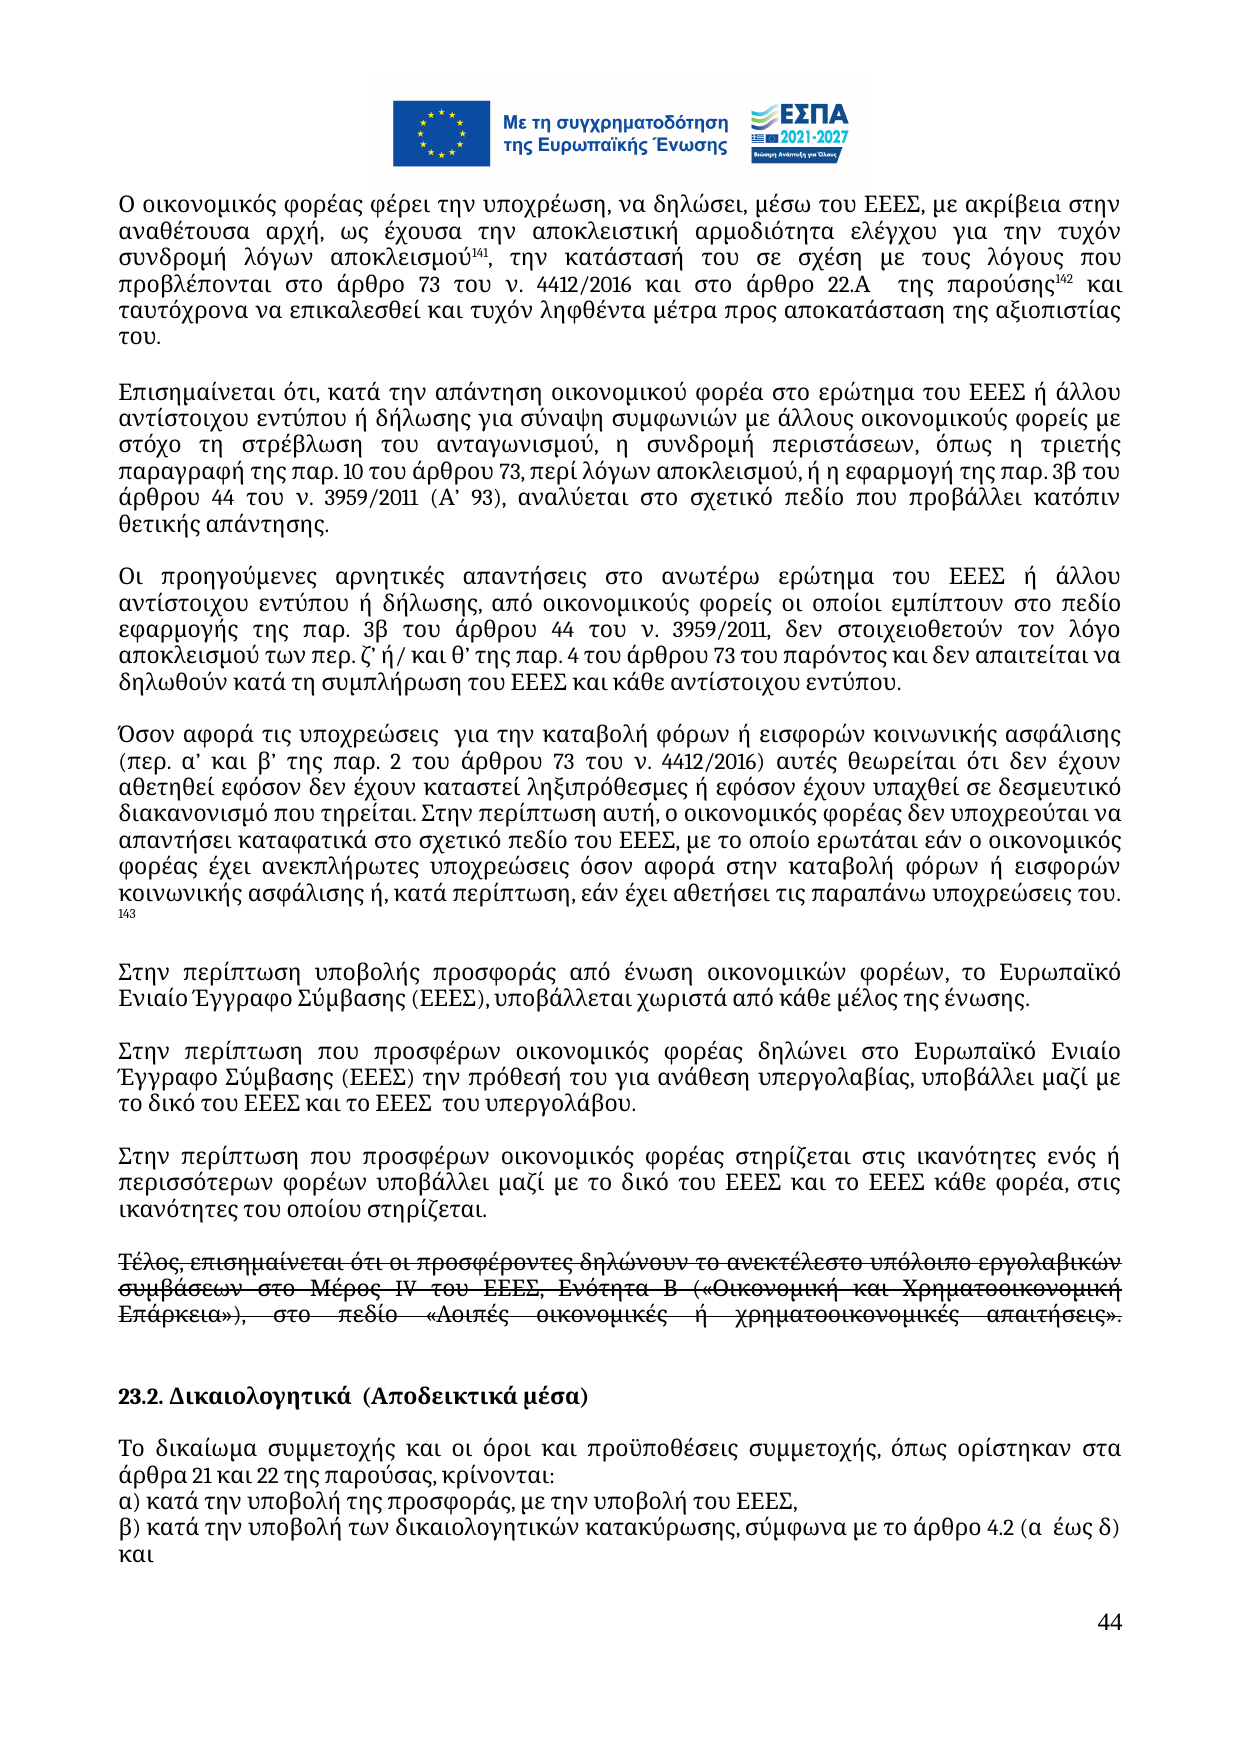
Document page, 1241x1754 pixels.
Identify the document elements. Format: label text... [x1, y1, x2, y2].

text Το δικαίωμα συμμετοχής και οι όροι και προϋποθέσεις συμμετοχής, όπως ορίστηκαν στα άρθρα 21 και 22 της παρούσας, κρίνονται: [118, 1436, 1122, 1489]
text Τέλος, επισημαίνεται ότι οι προσφέροντες δηλώνουν το ανεκτέλεστο υπόλοιπο εργολαβικών συμβάσεων στο Μέρος IV του ΕΕΕΣ, Ενότητα Β («Οικονομική και Χρηματοοικονομική Επάρκεια»), στο πεδίο «Λοιπές οικονομικές ή χρηματοοικονομικές απαιτήσεις». [118, 1264, 1122, 1289]
text Τέλος, επισημαίνεται ότι οι προσφέροντες δηλώνουν το ανεκτέλεστο υπόλοιπο εργολαβικών συμβάσεων στο Μέρος IV του ΕΕΕΣ, Ενότητα Β («Οικονομική και Χρηματοοικονομική Επάρκεια»), στο πεδίο «Λοιπές οικονομικές ή χρηματοοικονομικές απαιτήσεις». [118, 1317, 1122, 1383]
text Επισημαίνεται ότι, κατά την απάντηση οικονομικού φορέα στο ερώτημα του ΕΕΕΣ ή άλλου αντίστοιχου εντύπου ή δήλωσης για σύναψη συμφωνιών με άλλους οικονομικούς φορείς με στόχο τη στρέβλωση του ανταγωνισμού, η συνδρομή περιστάσεων, όπως η τριετής παραγραφή της παρ. 10 του άρθρου 73, περί λόγων αποκλεισμού, ή η εφαρμογή της παρ. 3β του άρθρου 44 του ν. 3959/2011 (Α’ 93), αναλύεται στο σχετικό πεδίο που προβάλλει κατόπιν θετικής απάντησης. [118, 379, 1122, 538]
text α) κατά την υποβολή της προσφοράς, με την υποβολή του ΕΕΕΣ, [118, 1489, 1122, 1515]
text Ο οικονομικός φορέας φέρει την υποχρέωση, να δηλώσει, μέσω του ΕΕΕΣ, με ακρίβεια στην αναθέτουσα αρχή, ως έχουσα την αποκλειστική αρμοδιότητα ελέγχου για την τυχόν συνδρομή λόγων αποκλεισμού, την κατάστασή του σε σχέση με τους λόγους που προβλέπονται στο άρθρο 73 του ν. 4412/2016 και στο άρθρο 22.Α της παρούσης και ταυτόχρονα να επικαλεσθεί και τυχόν ληφθέντα μέτρα προς αποκατάσταση της αξιοπιστίας του. [118, 192, 1122, 350]
text Όσον αφορά τις υποχρεώσεις για την καταβολή φόρων ή εισφορών κοινωνικής ασφάλισης (περ. α’ και β’ της παρ. 2 του άρθρου 73 του ν. 4412/2016) αυτές θεωρείται ότι δεν έχουν αθετηθεί εφόσον δεν έχουν καταστεί ληξιπρόθεσμες ή εφόσον έχουν υπαχθεί σε δεσμευτικό διακανονισμό που τηρείται. Στην περίπτωση αυτή, ο οικονομικός φορέας δεν υποχρεούται να απαντήσει καταφατικά στο σχετικό πεδίο του ΕΕΕΣ, με το οποίο ερωτάται εάν ο οικονομικός φορέας έχει ανεκπλήρωτες υποχρεώσεις όσον αφορά στην καταβολή φόρων ή εισφορών κοινωνικής ασφάλισης ή, κατά περίπτωση, εάν έχει αθετήσει τις παραπάνω υποχρεώσεις του. [118, 722, 1122, 933]
text Στην περίπτωση που προσφέρων οικονομικός φορέας δηλώνει στο Ευρωπαϊκό Ενιαίο Έγγραφο Σύμβασης (ΕΕΕΣ) την πρόθεσή του για ανάθεση υπεργολαβίας, υποβάλλει μαζί με το δικό του ΕΕΕΣ και το ΕΕΕΣ του υπεργολάβου. [118, 1038, 1122, 1117]
picture [367, 74, 873, 192]
text Οι προηγούμενες αρνητικές απαντήσεις στο ανωτέρω ερώτημα του ΕΕΕΣ ή άλλου αντίστοιχου εντύπου ή δήλωσης, από οικονομικούς φορείς οι οποίοι εμπίπτουν στο πεδίο εφαρμογής της παρ. 3β του άρθρου 44 του ν. 3959/2011, δεν στοιχειοθετούν τον λόγο αποκλεισμού των περ. ζ’ ή/ και θ’ της παρ. 4 του άρθρου 73 του παρόντος και δεν απαιτείται να δηλωθούν κατά τη συμπλήρωση του ΕΕΕΣ και κάθε αντίστοιχου εντύπου. [118, 564, 1122, 696]
text Στην περίπτωση που προσφέρων οικονομικός φορέας στηρίζεται στις ικανότητες ενός ή περισσότερων φορέων υποβάλλει μαζί με το δικό του ΕΕΕΣ και το ΕΕΕΣ κάθε φορέα, στις ικανότητες του οποίου στηρίζεται. [118, 1144, 1122, 1223]
text β) κατά την υποβολή των δικαιολογητικών κατακύρωσης, σύμφωνα με το άρθρο 4.2 (α έως δ) και [118, 1515, 1122, 1568]
text Στην περίπτωση υποβολής προσφοράς από ένωση οικονομικών φορέων, το Ευρωπαϊκό Ενιαίο Έγγραφο Σύμβασης (ΕΕΕΣ), υποβάλλεται χωριστά από κάθε μέλος της ένωσης. [118, 959, 1122, 1012]
text Τέλος, επισημαίνεται ότι οι προσφέροντες δηλώνουν το ανεκτέλεστο υπόλοιπο εργολαβικών συμβάσεων στο Μέρος IV του ΕΕΕΣ, Ενότητα Β («Οικονομική και Χρηματοοικονομική Επάρκεια»), στο πεδίο «Λοιπές οικονομικές ή χρηματοοικονομικές απαιτήσεις». [118, 1291, 1122, 1316]
text 23.2. Δικαιολογητικά (Αποδεικτικά μέσα) [118, 1383, 1122, 1410]
